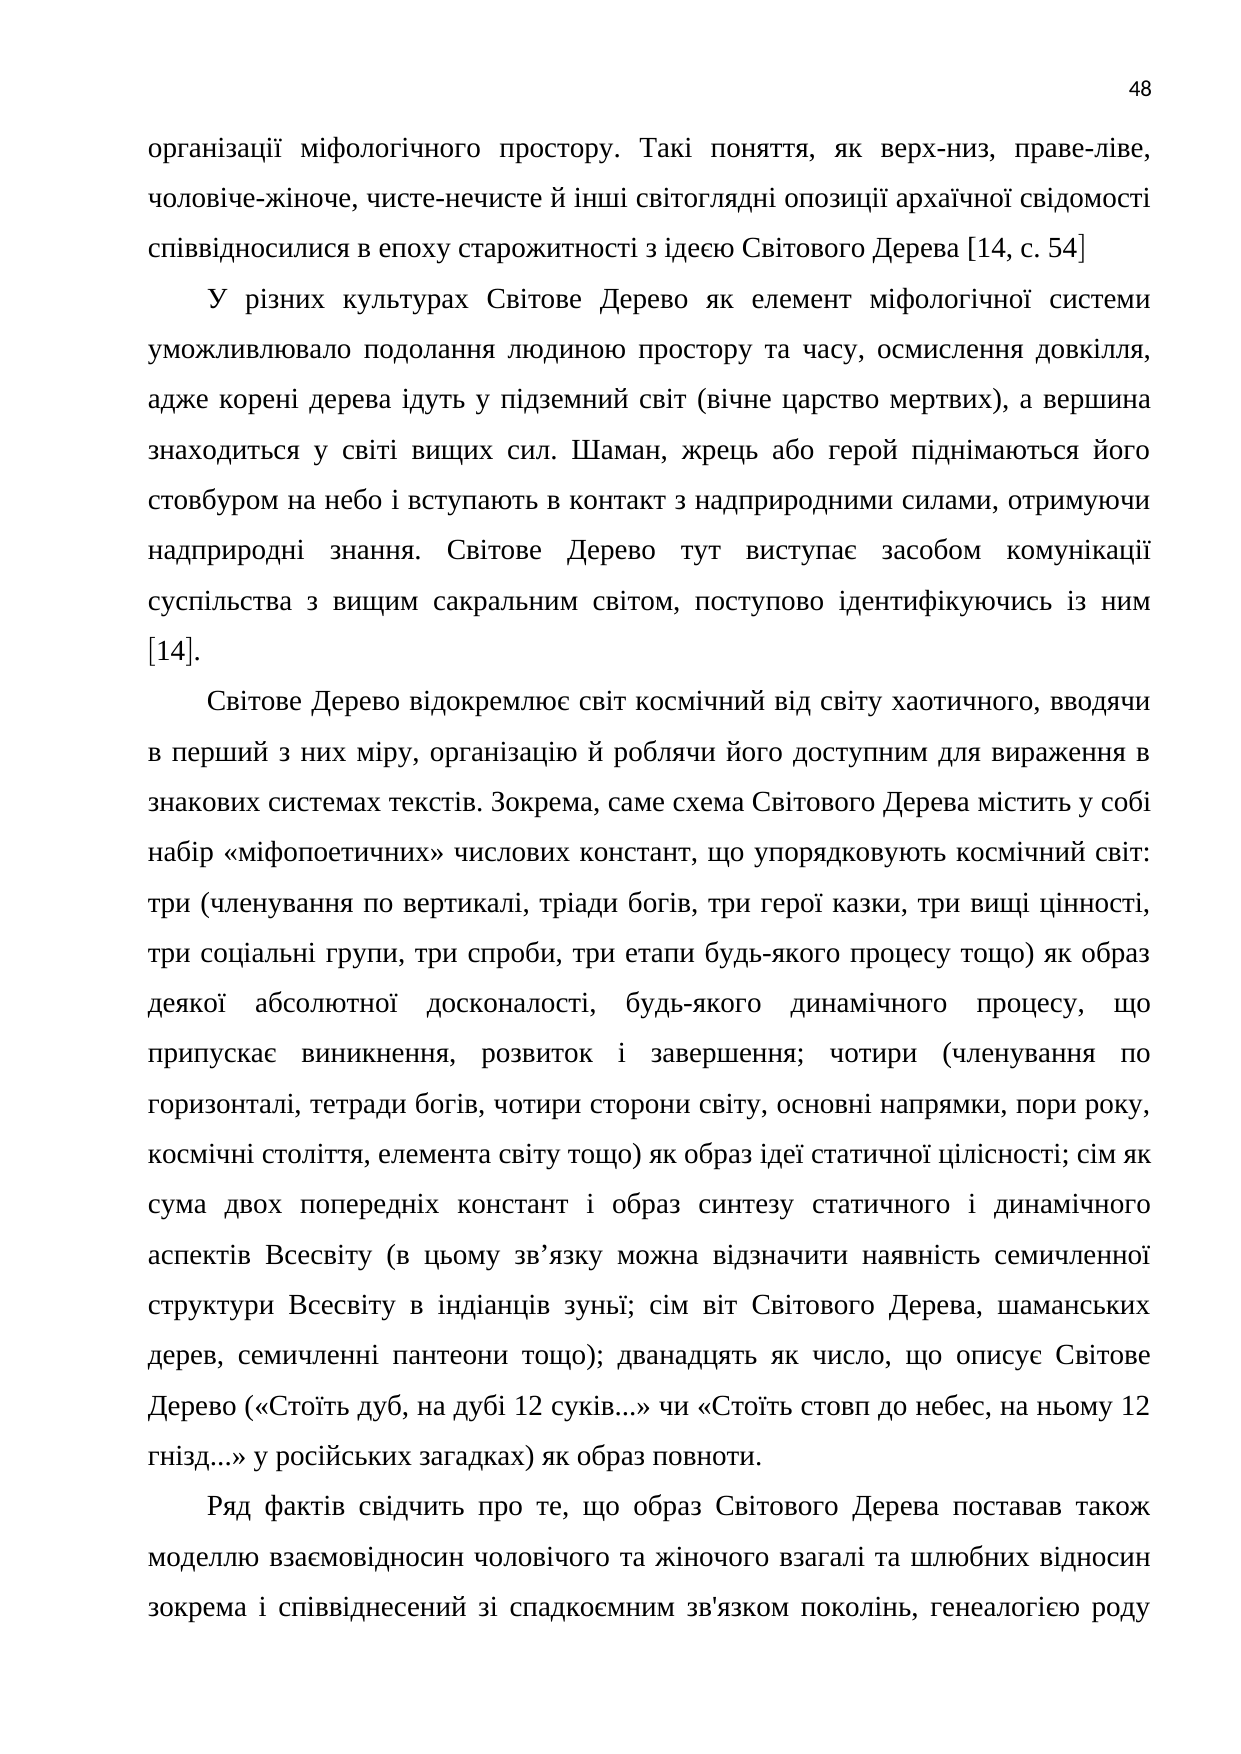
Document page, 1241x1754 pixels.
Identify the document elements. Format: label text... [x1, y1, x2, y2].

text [148, 1488, 1152, 1623]
text У різних культурах Світове Дерево як елемент міфологічної системи уможливлювало подолання людиною простору та часу, осмислення довкілля, адже корені дерева ідуть у підземний світ (вічне царство мертвих), а вершина знаходиться у світі вищих сил. Шаман, жрець або герой піднімаються його стовбуром на небо і вступають в контакт з надприродними силами, отримуючи надприродні знання. Світове Дерево тут виступає засобом комунікації суспільства з вищим сакральним світом, поступово ідентифікуючись із ним 14. [148, 281, 1152, 667]
text Світове Дерево відокремлює світ космічний від світу хаотичного, вводячи в перший з них міру, організацію й роблячи його доступним для вираження в знакових системах текстів. Зокрема, саме схема Світового Дерева містить у собі набір «міфопоетичних» числових констант, що упорядковують космічний світ: три (членування по вертикалі, тріади богів, три герої казки, три вищі цінності, три соціальні групи, три спроби, три етапи будь-якого процесу тощо) як образ деякої абсолютної досконалості, будь-якого динамічного процесу, що припускає виникнення, розвиток і завершення; чотири (членування по горизонталі, тетради богів, чотири сторони світу, основні напрямки, пори року, космічні століття, елемента світу тощо) як образ ідеї статичної цілісності; сім як сума двох попередніх констант і образ синтезу статичного і динамічного аспектів Всесвіту (в цьому зв’язку можна відзначити наявність семичленної структури Всесвіту в індіанців зуньї; сім віт Світового Дерева, шаманських дерев, семичленні пантеони тощо); дванадцять як число, що описує Світове Дерево («Стоїть дуб, на дубі 12 суків...» чи «Стоїть стовп до небес, на ньому 12 гнізд...» у російських загадках) як образ повноти. [148, 683, 1152, 1472]
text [148, 130, 1152, 264]
